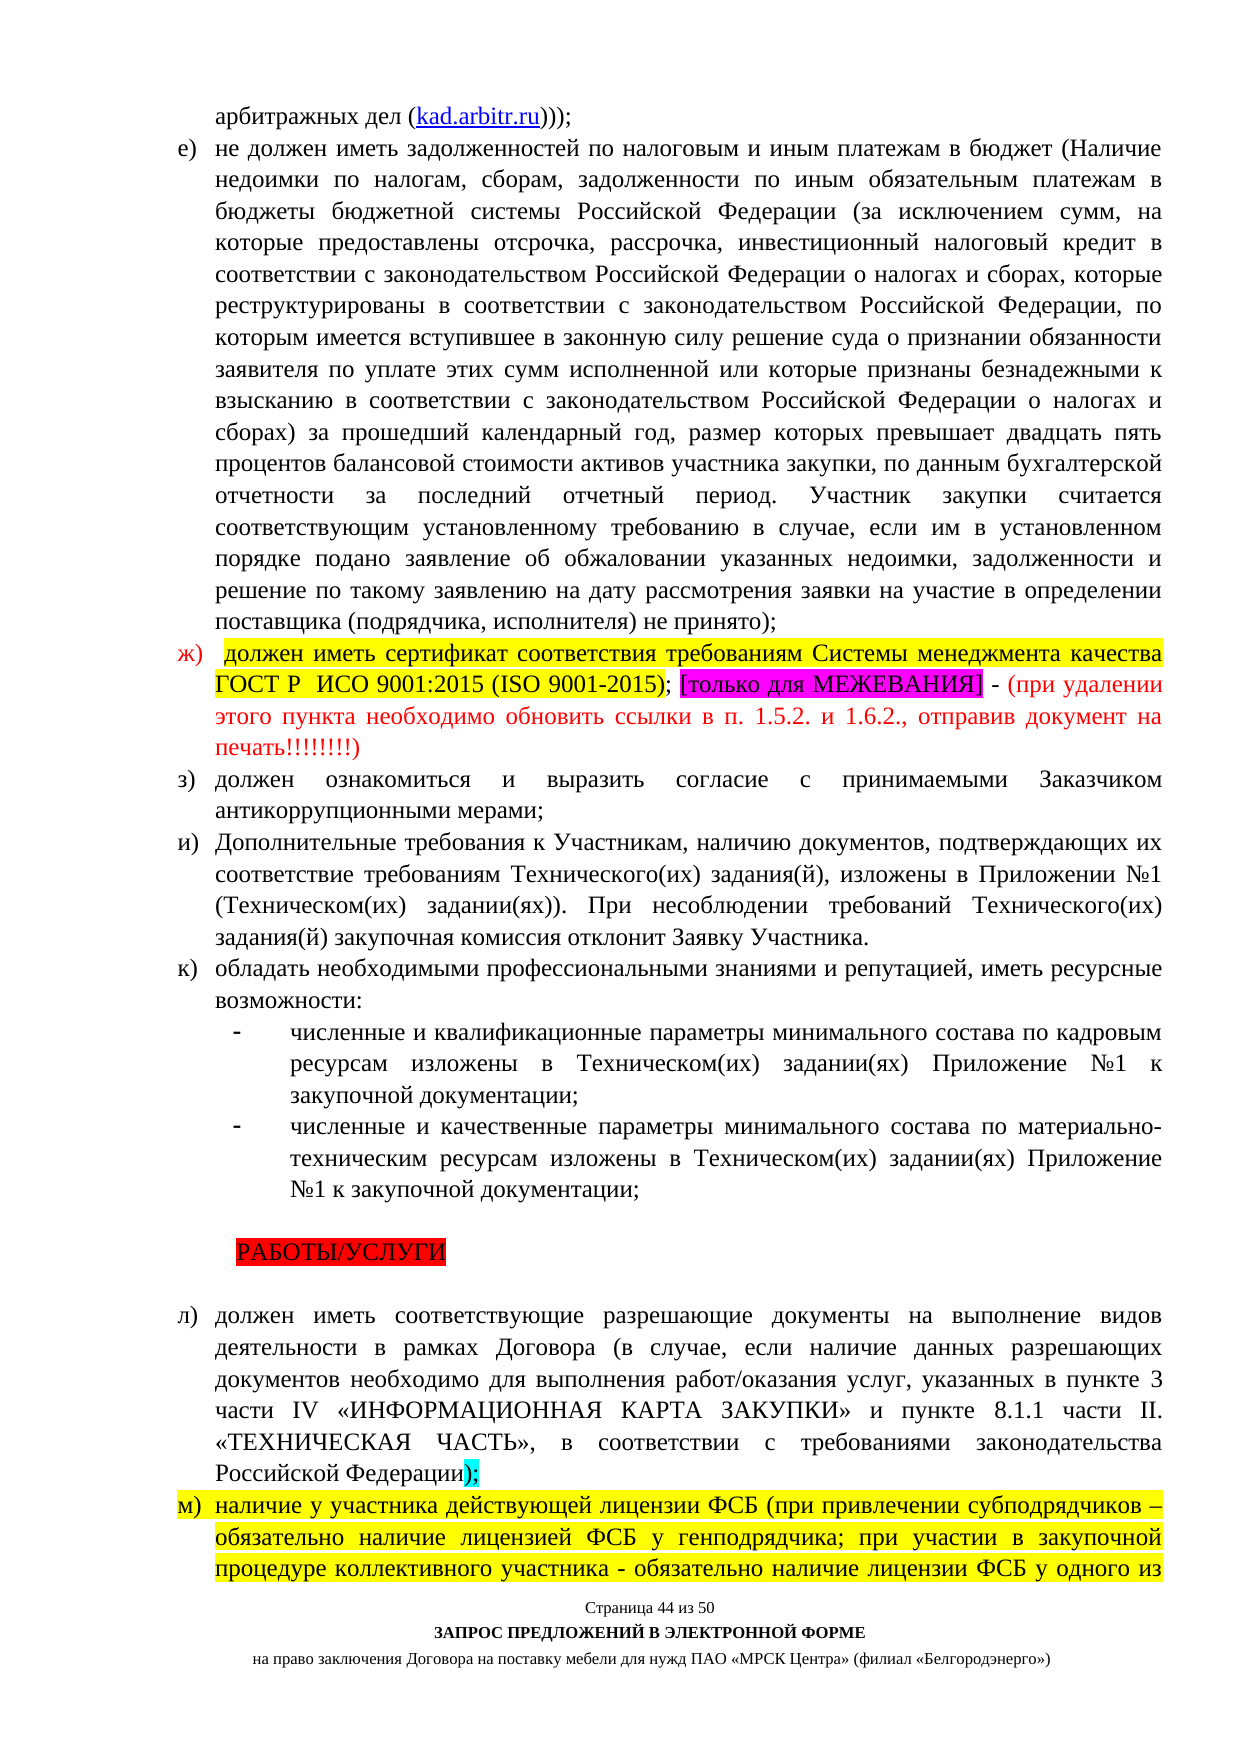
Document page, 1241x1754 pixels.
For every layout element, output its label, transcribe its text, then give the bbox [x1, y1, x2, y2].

list Дополнительные требования к Участникам, наличию документов, подтверждающих их соответствие требованиям Технического(их) задания(й), изложены в Приложении №1 (Техническом(их) задании(ях)). При несоблюдении требований Технического(их) задания(й) закупочная комиссия отклонит Заявку Участника. [177, 827, 1163, 951]
list должен иметь сертификат соответствия требованиям Системы менеджмента качества ГОСТ Р ИСО 9001:2015 (ISO 9001-2015); [только для МЕЖЕВАНИЯ] - (при удалении этого пункта необходимо обновить ссылки в п. 1.5.2. и 1.6.2., отправив документ на печать!!!!!!!!) [177, 638, 1163, 761]
list должен ознакомиться и выразить согласие с принимаемыми Заказчиком антикоррупционными мерами; [177, 764, 1163, 824]
list не должен иметь задолженностей по налоговым и иным платежам в бюджет (Наличие недоимки по налогам, сборам, задолженности по иным обязательным платежам в бюджеты бюджетной системы Российской Федерации (за исключением сумм, на которые предоставлены отсрочка, рассрочка, инвестиционный налоговый кредит в соответствии с законодательством Российской Федерации о налогах и сборах, которые реструктурированы в соответствии с законодательством Российской Федерации, по которым имеется вступившее в законную силу решение суда о признании обязанности заявителя по уплате этих сумм исполненной или которые признаны безнадежными к взысканию в соответствии с законодательством Российской Федерации о налогах и сборах) за прошедший календарный год, размер которых превышает двадцать пять процентов балансовой стоимости активов участника закупки, по данным бухгалтерской отчетности за последний отчетный период. Участник закупки считается соответствующим установленному требованию в случае, если им в установленном порядке подано заявление об обжаловании указанных недоимки, задолженности и решение по такому заявлению на дату рассмотрения заявки на участие в определении поставщика (подрядчика, исполнителя) не принято); [177, 133, 1163, 635]
list численные и квалификационные параметры минимального состава по кадровым ресурсам изложены в Техническом(их) задании(ях) Приложение №1 к закупочной документации; [233, 1017, 1163, 1108]
list обладать необходимыми профессиональными знаниями и репутацией, иметь ресурсные возможности: [177, 953, 1163, 1014]
list численные и качественные параметры минимального состава по материально-техническим ресурсам изложены в Техническом(их) задании(ях) Приложение №1 к закупочной документации; [233, 1111, 1163, 1203]
list должен иметь соответствующие разрешающие документы на выполнение видов деятельности в рамках Договора (в случае, если наличие данных разрешающих документов необходимо для выполнения работ/оказания услуг, указанных в пункте 3 части IV «ИНФОРМАЦИОННАЯ КАРТА ЗАКУПКИ» и пункте 8.1.1 части II. «ТЕХНИЧЕСКАЯ ЧАСТЬ», в соответствии с требованиями законодательства Российской Федерации); [177, 1301, 1163, 1487]
text РАБОТЫ/УСЛУГИ [236, 1237, 1163, 1266]
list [177, 101, 1163, 130]
